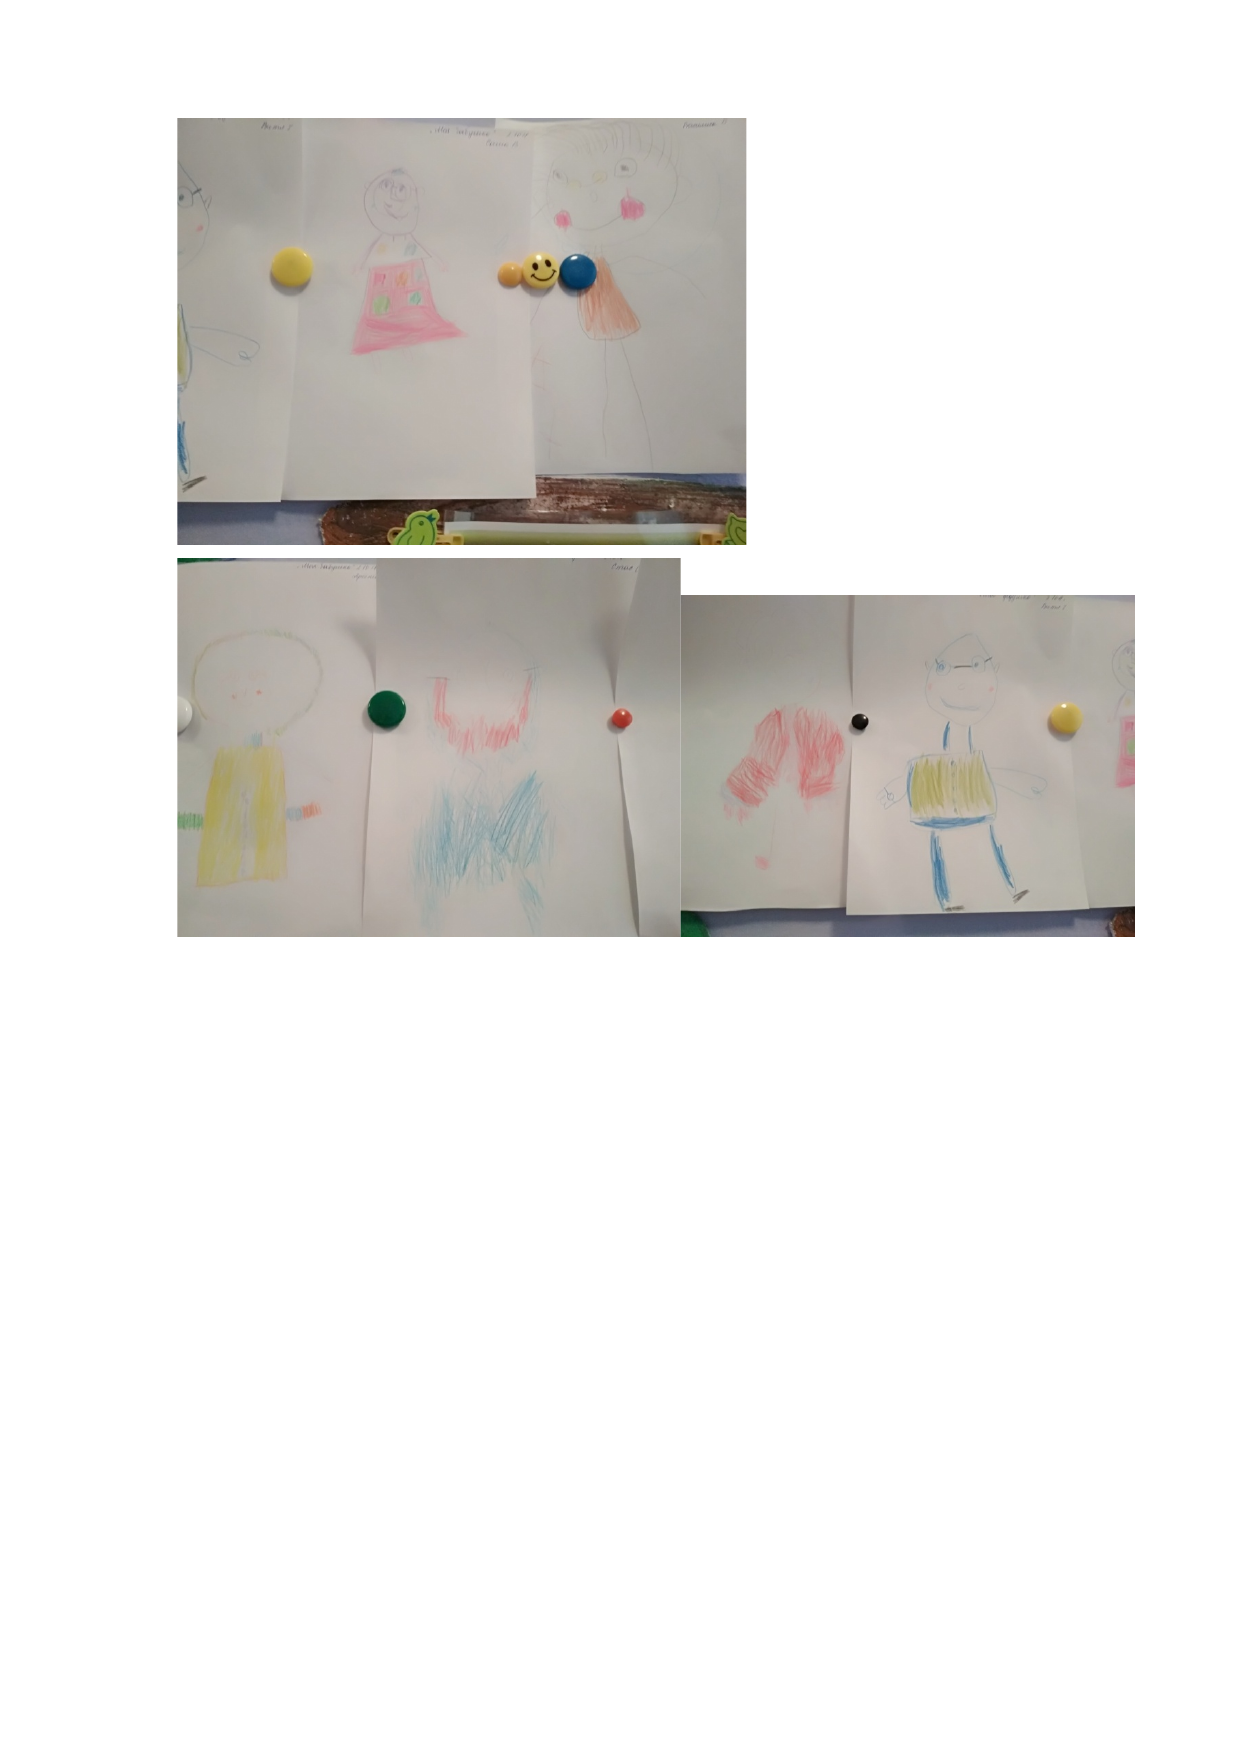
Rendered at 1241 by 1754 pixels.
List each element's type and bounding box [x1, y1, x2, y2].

picture [177, 118, 747, 545]
picture [177, 558, 1135, 937]
